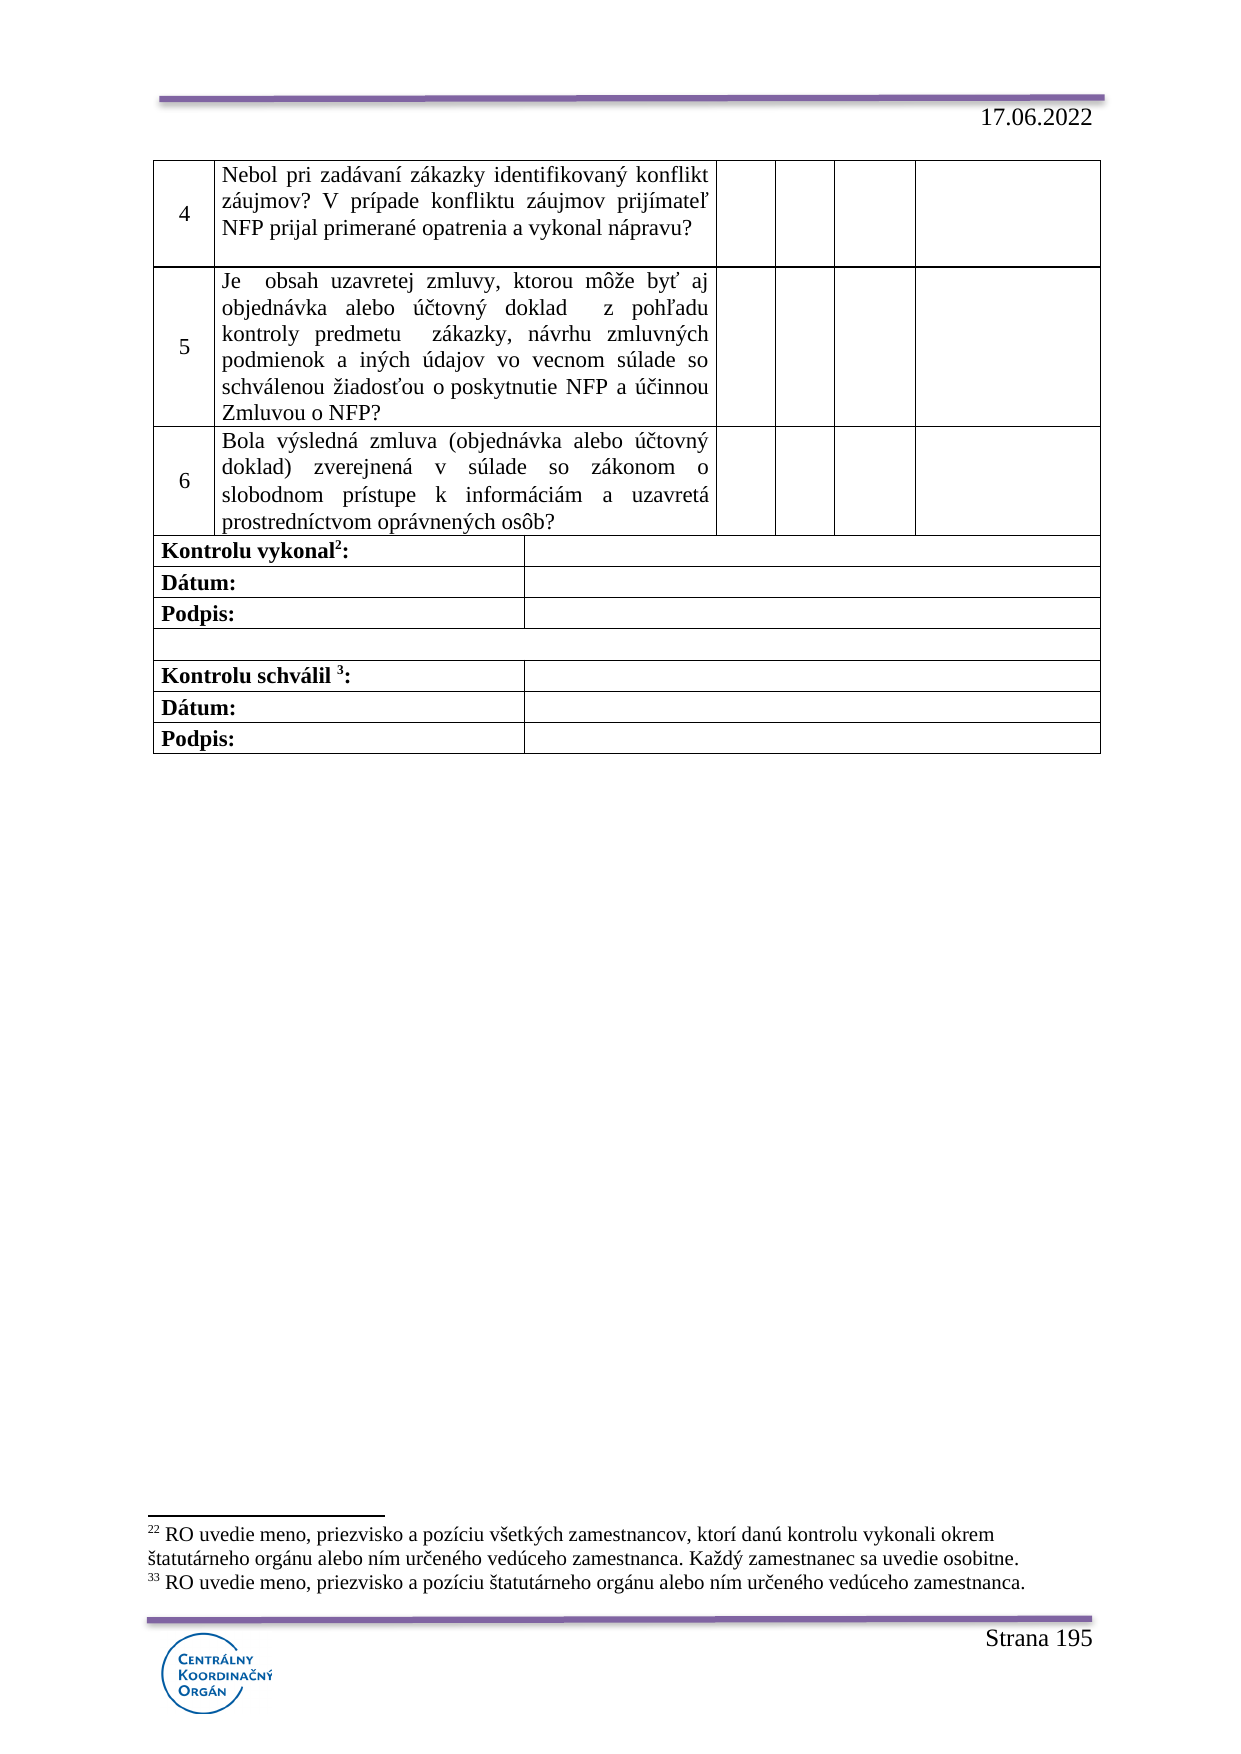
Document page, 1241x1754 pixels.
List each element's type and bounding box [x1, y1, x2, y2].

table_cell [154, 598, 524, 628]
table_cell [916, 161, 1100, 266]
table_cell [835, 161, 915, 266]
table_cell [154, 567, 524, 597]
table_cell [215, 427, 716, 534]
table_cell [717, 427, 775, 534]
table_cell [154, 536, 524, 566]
picture [159, 1631, 272, 1713]
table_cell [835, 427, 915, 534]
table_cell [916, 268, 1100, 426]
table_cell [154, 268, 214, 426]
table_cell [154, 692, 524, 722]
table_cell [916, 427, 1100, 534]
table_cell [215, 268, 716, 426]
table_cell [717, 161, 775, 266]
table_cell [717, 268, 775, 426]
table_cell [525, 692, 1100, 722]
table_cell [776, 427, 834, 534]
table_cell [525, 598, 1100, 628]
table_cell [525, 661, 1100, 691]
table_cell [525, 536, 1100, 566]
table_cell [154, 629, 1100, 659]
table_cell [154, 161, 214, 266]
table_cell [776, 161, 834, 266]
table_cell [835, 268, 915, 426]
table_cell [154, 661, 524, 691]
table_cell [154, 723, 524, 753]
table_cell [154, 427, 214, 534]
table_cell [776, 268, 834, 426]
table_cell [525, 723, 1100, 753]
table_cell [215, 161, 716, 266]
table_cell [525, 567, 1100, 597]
